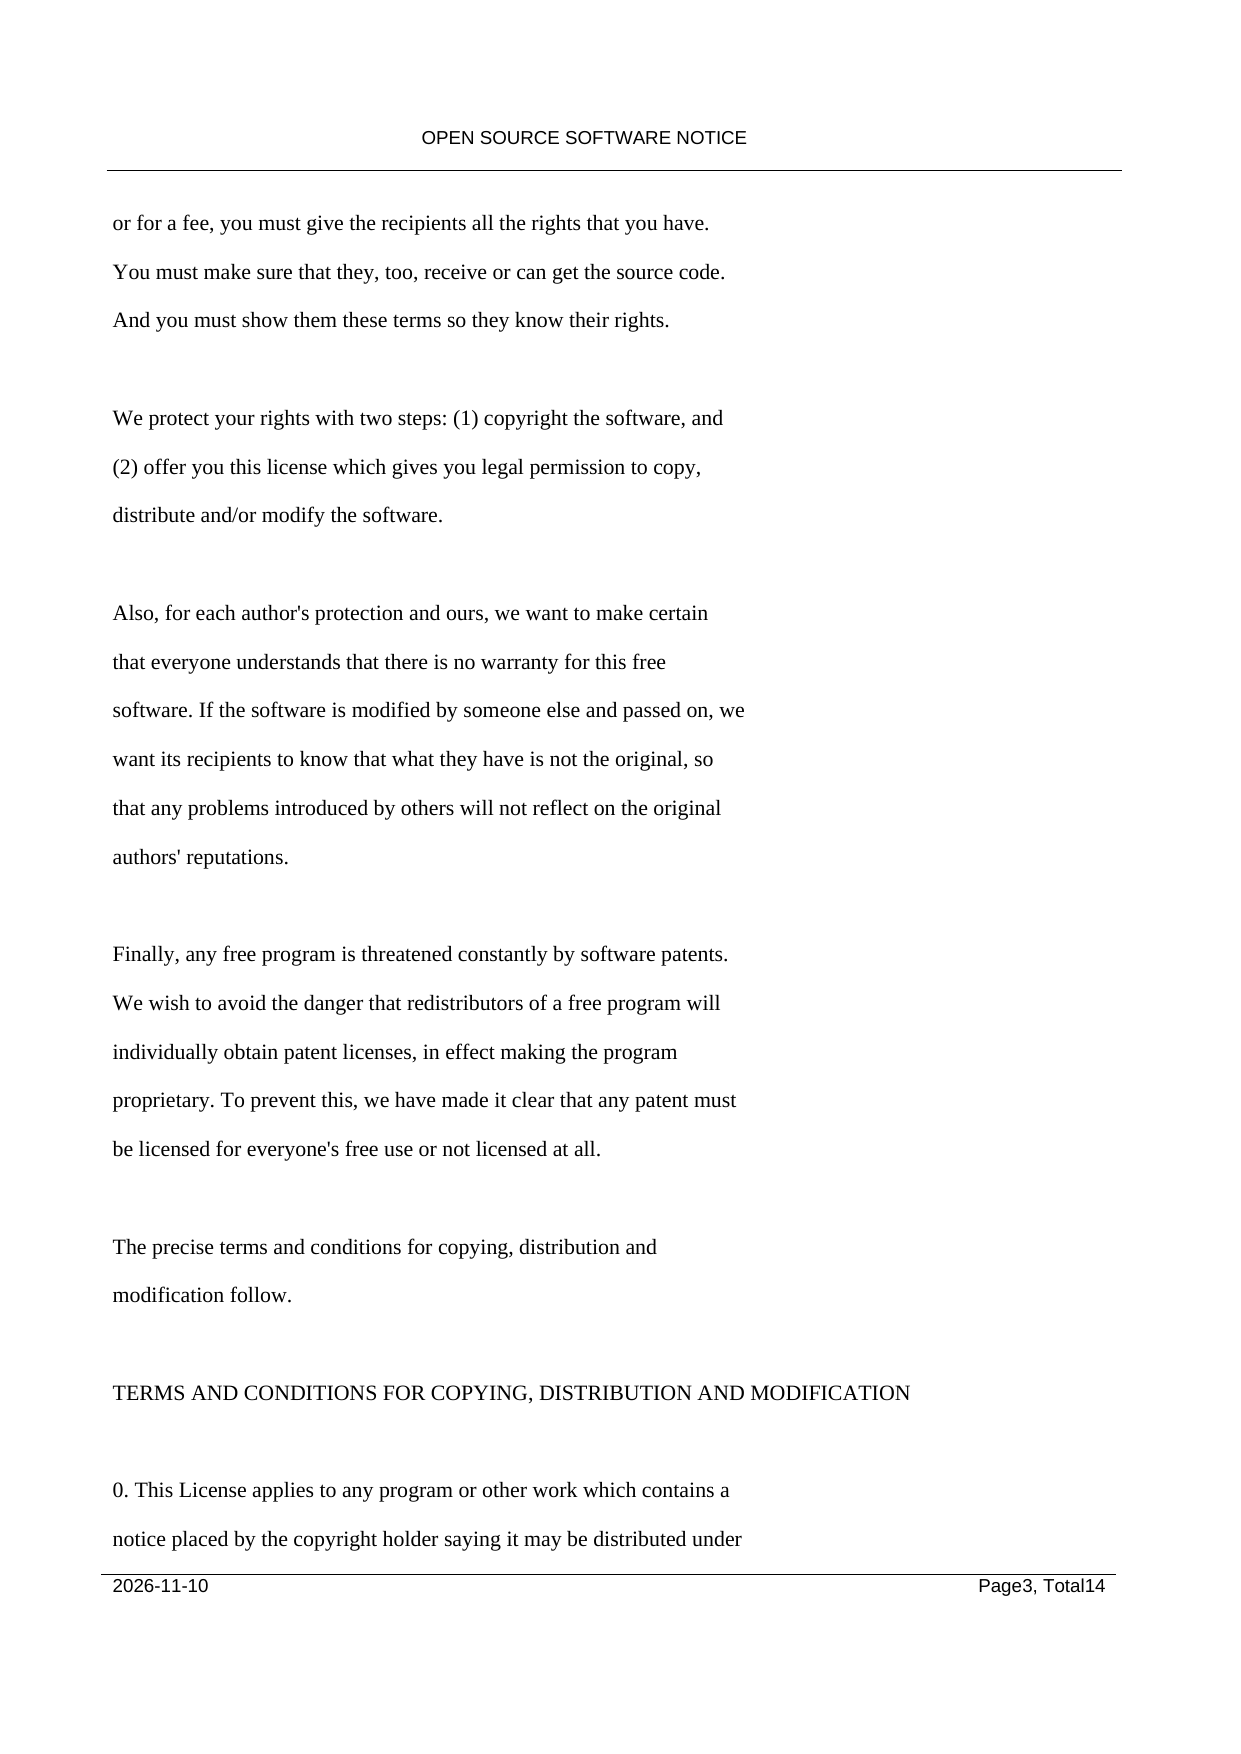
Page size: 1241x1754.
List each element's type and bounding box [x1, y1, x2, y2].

text [112, 206, 1128, 1555]
